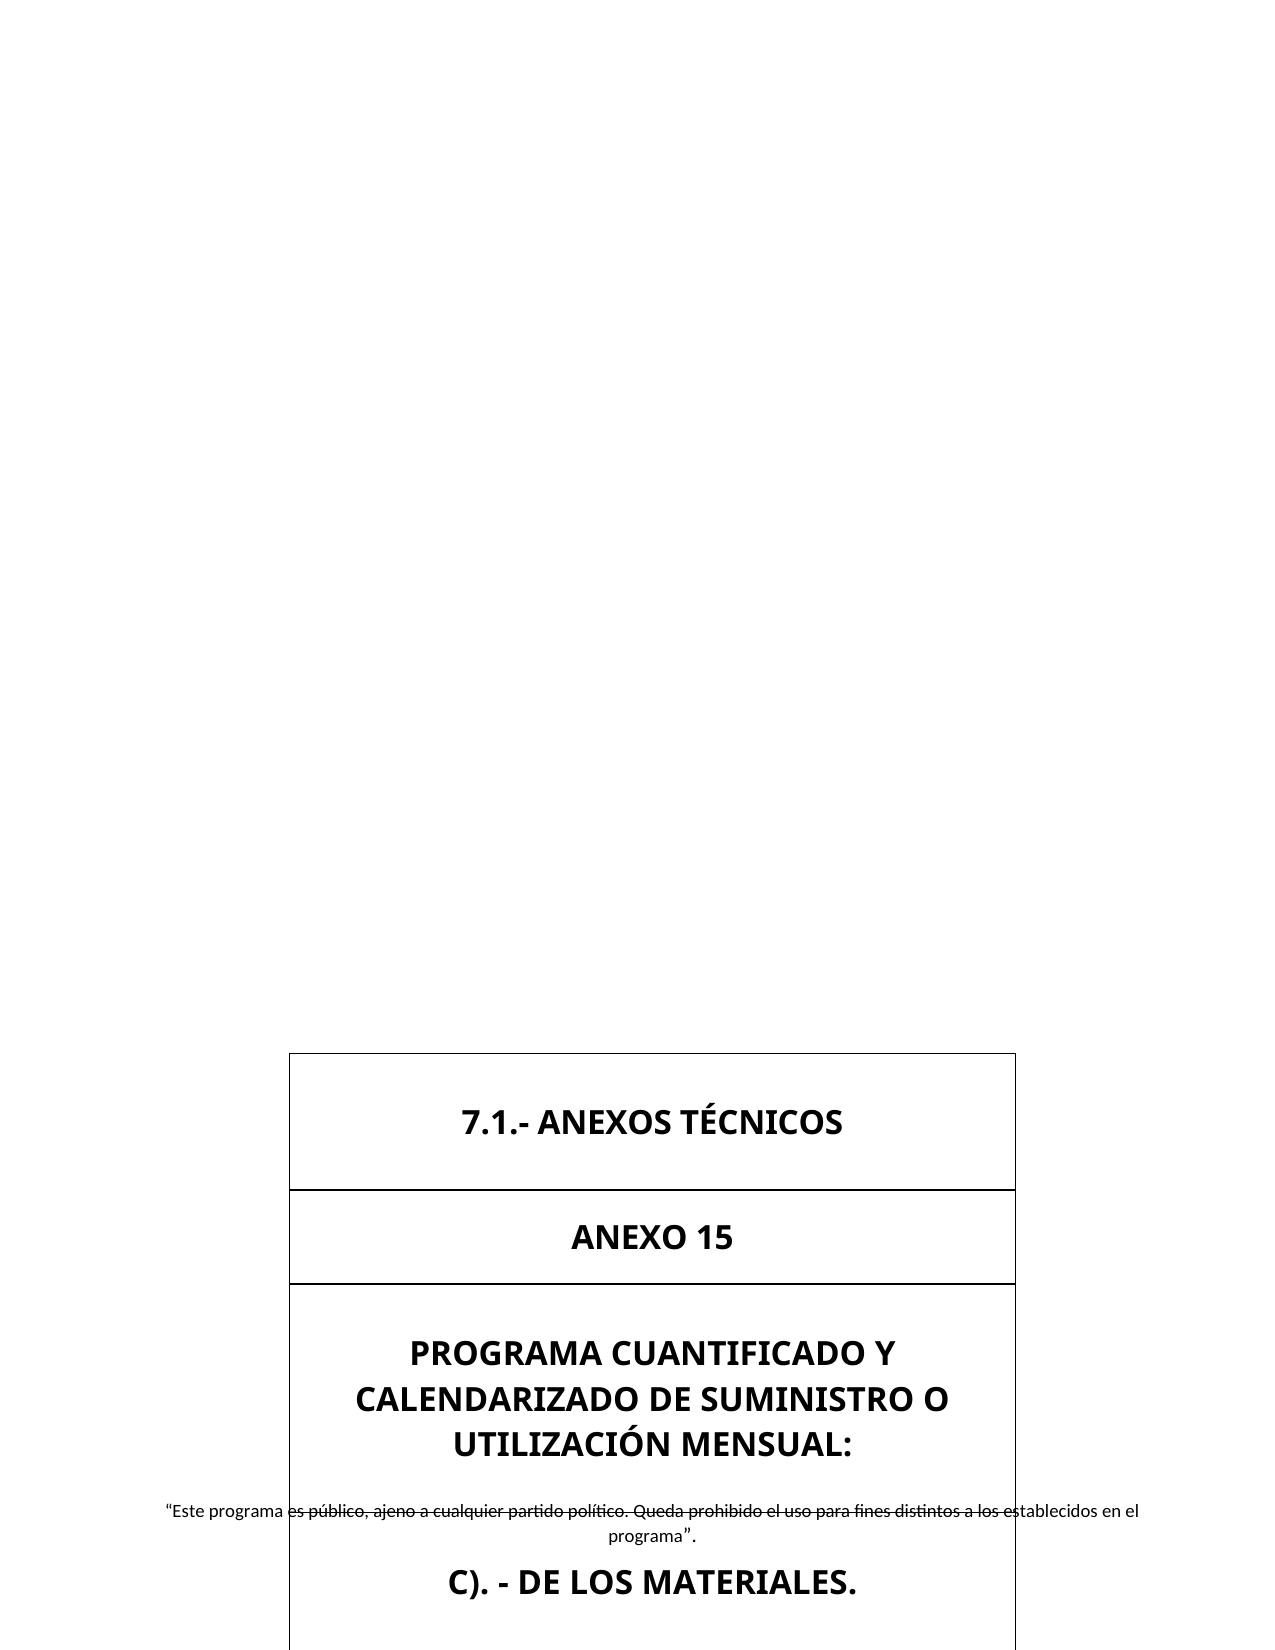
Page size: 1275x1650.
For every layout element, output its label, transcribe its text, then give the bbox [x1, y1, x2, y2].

table_cell C). - DE LOS MATERIALES. [290, 1513, 1015, 1649]
table_cell ANEXO 15 [290, 1191, 1015, 1283]
table_cell PROGRAMA CUANTIFICADO Y CALENDARIZADO DE SUMINISTRO O UTILIZACIÓN MENSUAL: [290, 1285, 1015, 1512]
table_header 7.1.- ANEXOS TÉCNICOS [290, 1054, 1015, 1189]
